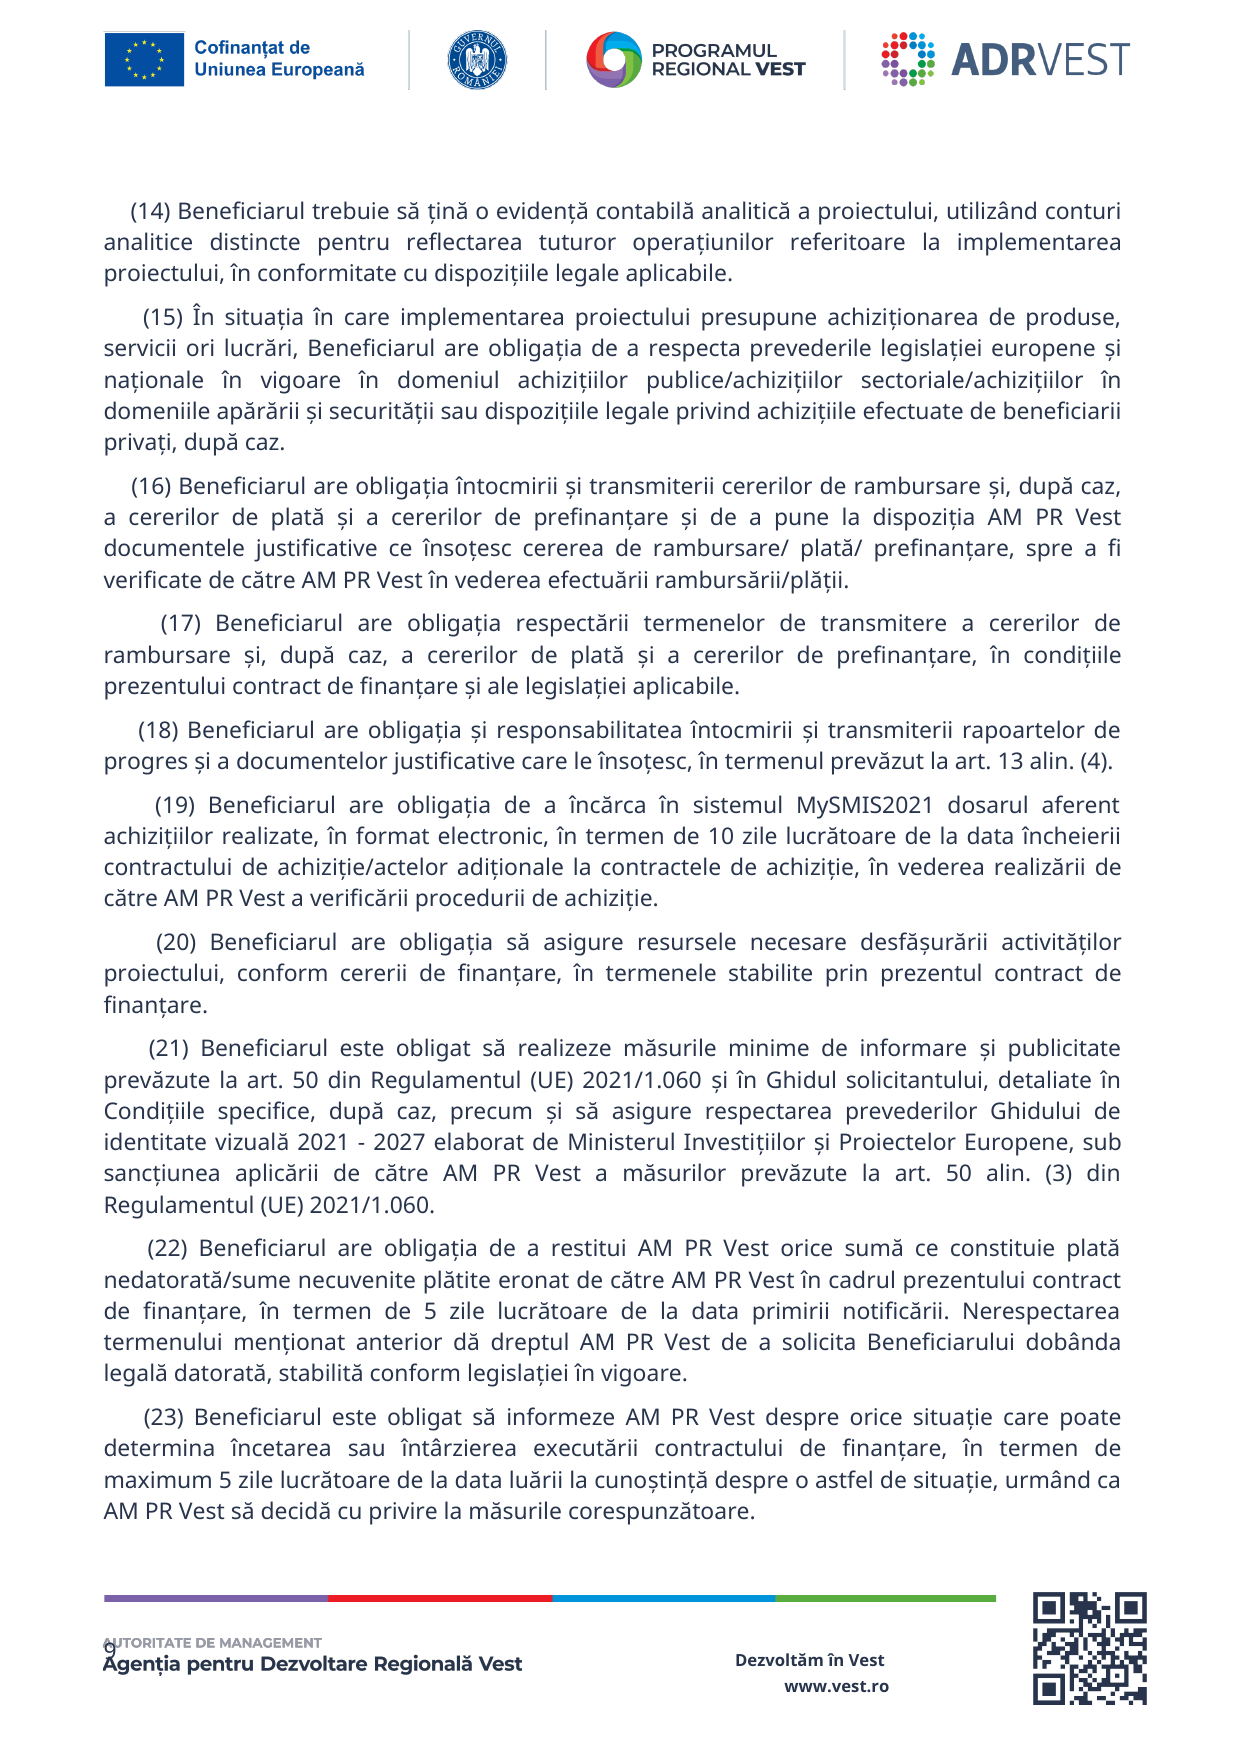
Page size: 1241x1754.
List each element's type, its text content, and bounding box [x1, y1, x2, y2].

text (14) Beneficiarul trebuie să ţină o evidenţă contabilă analitică a proiectului, utilizând conturi analitice distincte pentru reflectarea tuturor operaţiunilor referitoare la implementarea proiectului, în conformitate cu dispoziţiile legale aplicabile. [103, 195, 1122, 289]
text (16) Beneficiarul are obligaţia întocmirii şi transmiterii cererilor de rambursare şi, după caz, a cererilor de plată şi a cererilor de prefinanţare şi de a pune la dispoziţia AM PR Vest documentele justificative ce însoţesc cererea de rambursare/ plată/ prefinanţare, spre a fi verificate de către AM PR Vest în vederea efectuării rambursării/plăţii. [103, 470, 1122, 595]
picture [103, 30, 1131, 90]
text (20) Beneficiarul are obligaţia să asigure resursele necesare desfăşurării activităţilor proiectului, conform cererii de finanţare, în termenele stabilite prin prezentul contract de finanţare. [103, 926, 1122, 1020]
picture [1025, 1583, 1156, 1714]
text (21) Beneficiarul este obligat să realizeze măsurile minime de informare şi publicitate prevăzute la art. 50 din Regulamentul (UE) 2021/1.060 şi în Ghidul solicitantului, detaliate în Condiţiile specifice, după caz, precum şi să asigure respectarea prevederilor Ghidului de identitate vizuală 2021 - 2027 elaborat de Ministerul Investiţiilor şi Proiectelor Europene, sub sancţiunea aplicării de către AM PR Vest a măsurilor prevăzute la art. 50 alin. (3) din Regulamentul (UE) 2021/1.060. [103, 1032, 1122, 1220]
text (18) Beneficiarul are obligaţia şi responsabilitatea întocmirii şi transmiterii rapoartelor de progres şi a documentelor justificative care le însoţesc, în termenul prevăzut la art. 13 alin. (4). [103, 714, 1122, 776]
text (23) Beneficiarul este obligat să informeze AM PR Vest despre orice situaţie care poate determina încetarea sau întârzierea executării contractului de finanţare, în termen de maximum 5 zile lucrătoare de la data luării la cunoştinţă despre o astfel de situaţie, urmând ca AM PR Vest să decidă cu privire la măsurile corespunzătoare. [103, 1401, 1122, 1526]
text (22) Beneficiarul are obligaţia de a restitui AM PR Vest orice sumă ce constituie plată nedatorată/sume necuvenite plătite eronat de către AM PR Vest în cadrul prezentului contract de finanţare, în termen de 5 zile lucrătoare de la data primirii notificării. Nerespectarea termenului menţionat anterior dă dreptul AM PR Vest de a solicita Beneficiarului dobânda legală datorată, stabilită conform legislaţiei în vigoare. [103, 1232, 1122, 1389]
text (19) Beneficiarul are obligaţia de a încărca în sistemul MySMIS2021 dosarul aferent achiziţiilor realizate, în format electronic, în termen de 10 zile lucrătoare de la data încheierii contractului de achiziţie/actelor adiţionale la contractele de achiziţie, în vederea realizării de către AM PR Vest a verificării procedurii de achiziţie. [103, 789, 1122, 914]
text (15) În situaţia în care implementarea proiectului presupune achiziţionarea de produse, servicii ori lucrări, Beneficiarul are obligaţia de a respecta prevederile legislaţiei europene şi naţionale în vigoare în domeniul achiziţiilor publice/achiziţiilor sectoriale/achiziţiilor în domeniile apărării şi securităţii sau dispoziţiile legale privind achiziţiile efectuate de beneficiarii privaţi, după caz. [103, 301, 1122, 457]
text (17) Beneficiarul are obligaţia respectării termenelor de transmitere a cererilor de rambursare şi, după caz, a cererilor de plată şi a cererilor de prefinanţare, în condiţiile prezentului contract de finanţare şi ale legislaţiei aplicabile. [103, 607, 1122, 701]
